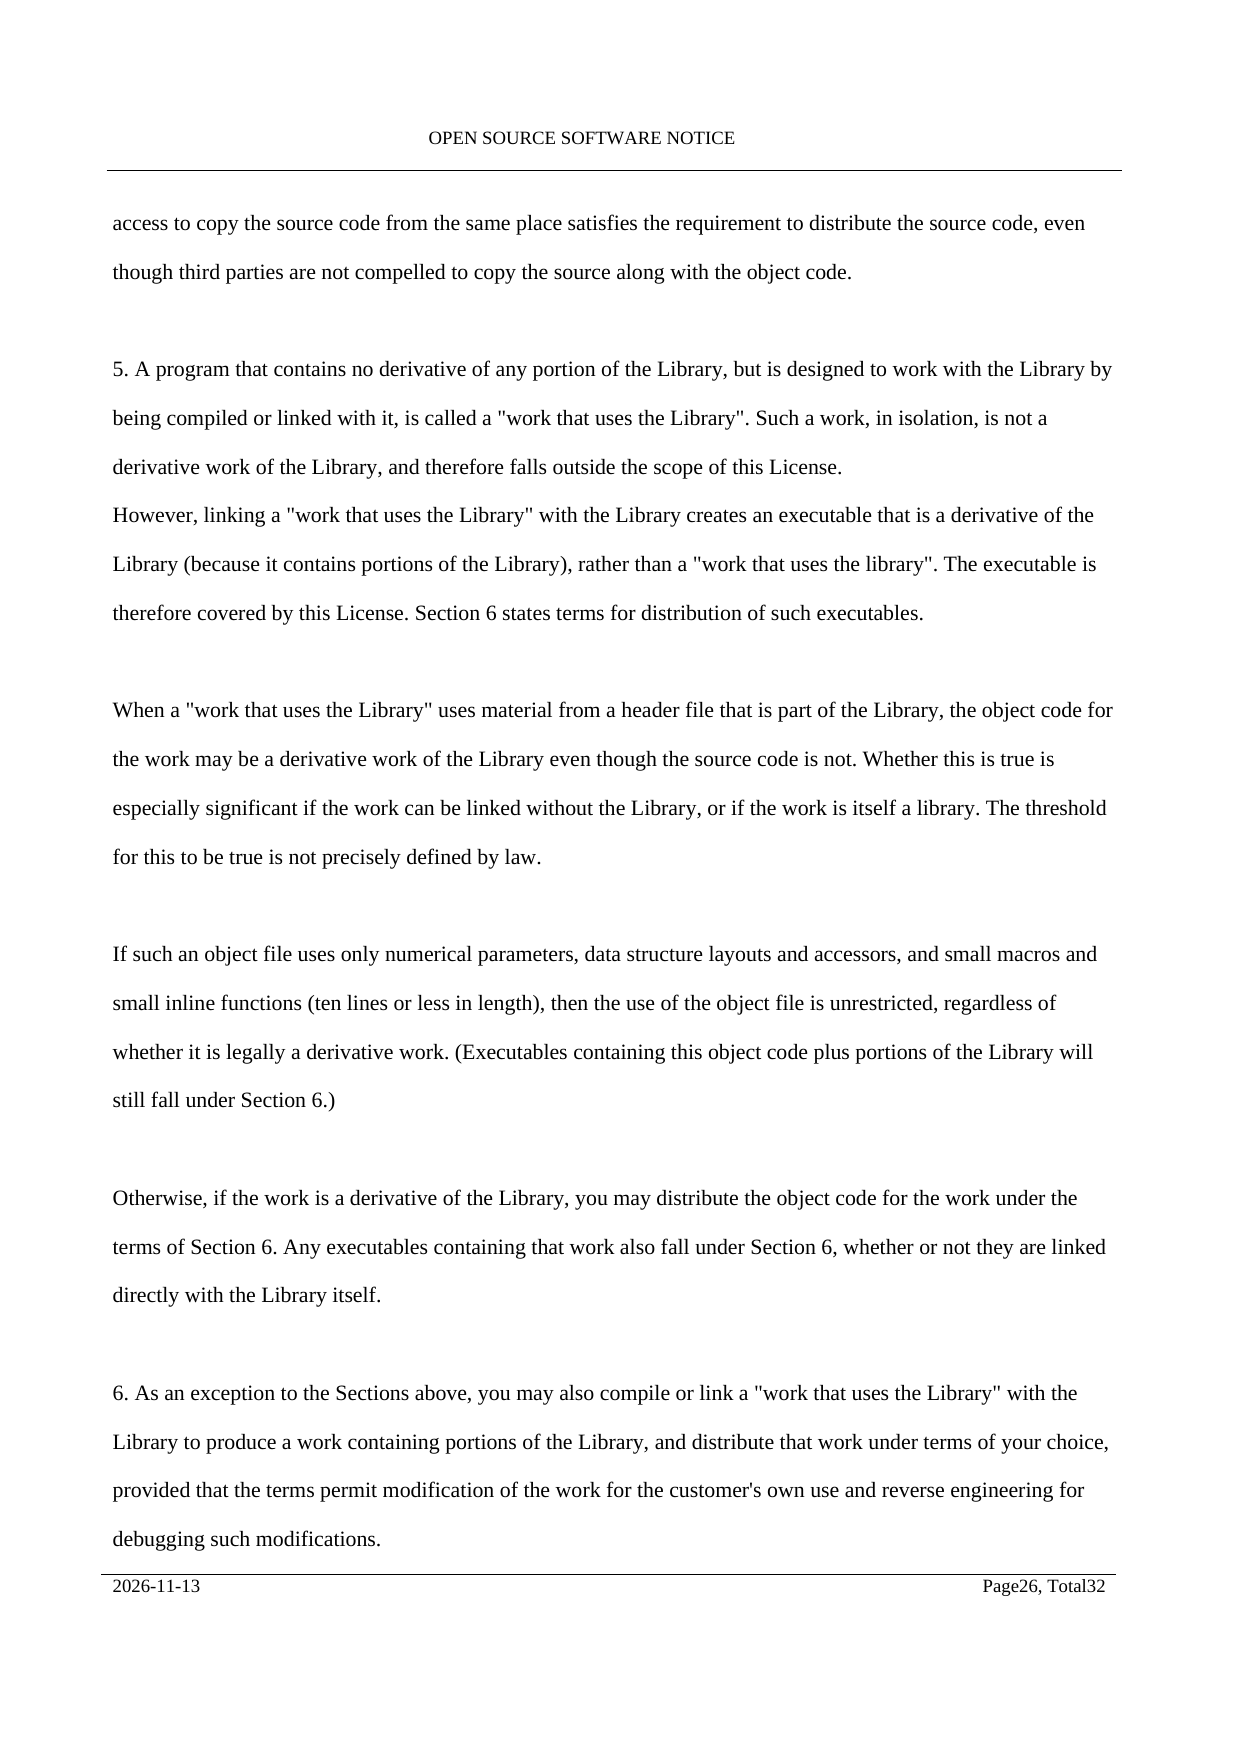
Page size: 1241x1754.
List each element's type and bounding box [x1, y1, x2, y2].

text [112, 206, 1128, 1555]
